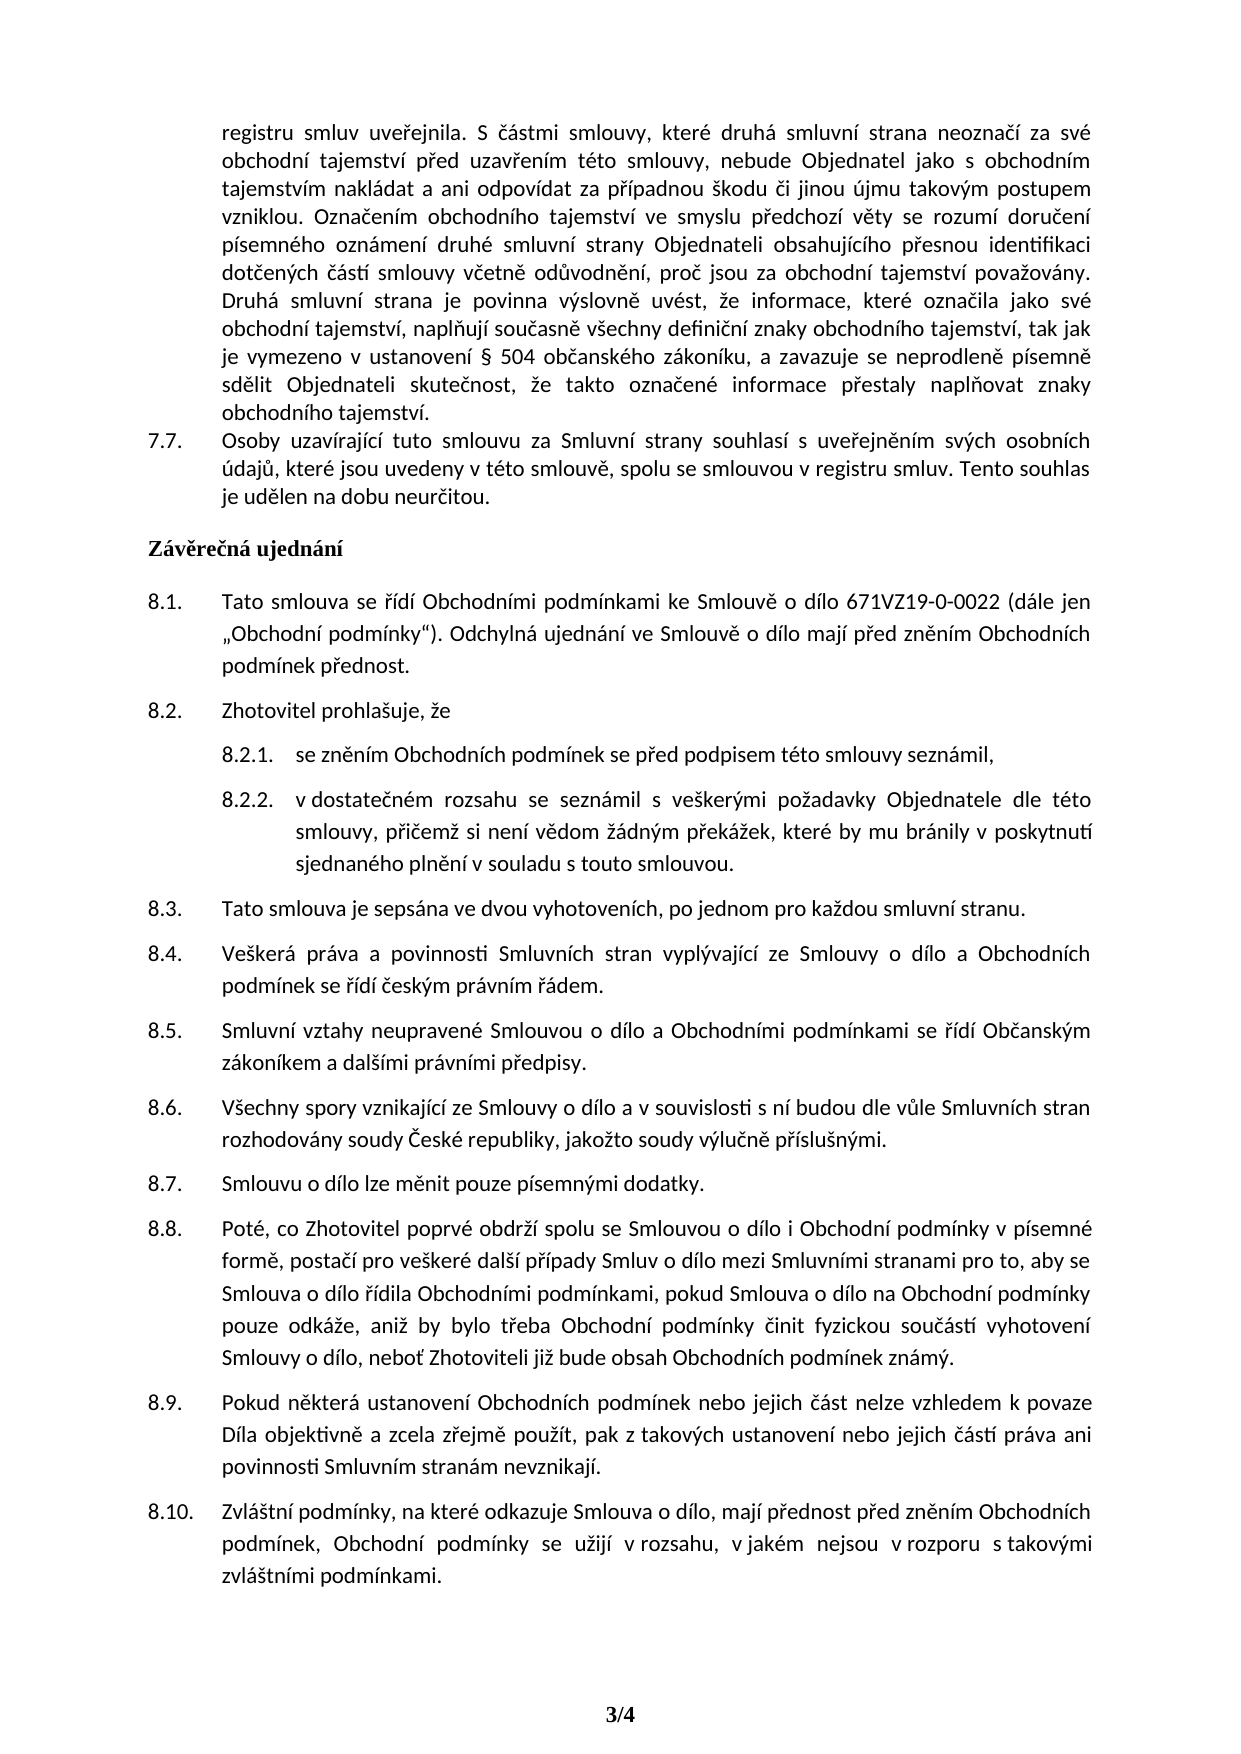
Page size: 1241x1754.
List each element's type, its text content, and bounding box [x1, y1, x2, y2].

list Pokud některá ustanovení Obchodních podmínek nebo jejich část nelze vzhledem k povaze Díla objektivně a zcela zřejmě použít, pak z takových ustanovení nebo jejich částí práva ani povinnosti Smluvním stranám nevznikají. [148, 1388, 1092, 1480]
list v dostatečném rozsahu se seznámil s veškerými požadavky Objednatele dle této smlouvy, přičemž si není vědom žádným překážek, které by mu bránily v poskytnutí sjednaného plnění v souladu s touto smlouvou. [222, 785, 1092, 878]
list se zněním Obchodních podmínek se před podpisem této smlouvy seznámil, [222, 741, 1092, 768]
list Tato smlouva je sepsána ve dvou vyhotoveních, po jednom pro každou smluvní stranu. [148, 894, 1092, 922]
list Veškerá práva a povinnosti Smluvních stran vyplývající ze Smlouvy o dílo a Obchodních podmínek se řídí českým právním řádem. [148, 939, 1092, 999]
list Smluvní vztahy neupravené Smlouvou o dílo a Obchodními podmínkami se řídí Občanským zákoníkem a dalšími právními předpisy. [148, 1016, 1092, 1076]
list Osoby uzavírající tuto smlouvu za Smluvní strany souhlasí s uveřejněním svých osobních údajů, které jsou uvedeny v této smlouvě, spolu se smlouvou v registru smluv. Tento souhlas je udělen na dobu neurčitou. [148, 426, 1092, 510]
list Poté, co Zhotovitel poprvé obdrží spolu se Smlouvou o dílo i Obchodní podmínky v písemné formě, postačí pro veškeré další případy Smluv o dílo mezi Smluvními stranami pro to, aby se Smlouva o dílo řídila Obchodními podmínkami, pokud Smlouva o dílo na Obchodní podmínky pouze odkáže, aniž by bylo třeba Obchodní podmínky činit fyzickou součástí vyhotovení Smlouvy o dílo, neboť Zhotoviteli již bude obsah Obchodních podmínek známý. [148, 1214, 1092, 1371]
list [148, 118, 1092, 426]
list Zhotovitel prohlašuje, že [148, 696, 1092, 724]
subtitle Závěrečná ujednání [148, 535, 1092, 562]
list Všechny spory vznikající ze Smlouvy o dílo a v souvislosti s ní budou dle vůle Smluvních stran rozhodovány soudy České republiky, jakožto soudy výlučně příslušnými. [148, 1093, 1092, 1153]
list Zvláštní podmínky, na které odkazuje Smlouva o dílo, mají přednost před zněním Obchodních podmínek, Obchodní podmínky se užijí v rozsahu, v jakém nejsou v rozporu s takovými zvláštními podmínkami. [148, 1497, 1092, 1589]
list Smlouvu o dílo lze měnit pouze písemnými dodatky. [148, 1169, 1092, 1198]
list Tato smlouva se řídí Obchodními podmínkami ke Smlouvě o dílo 671VZ19-0-0022 (dále jen „Obchodní podmínky“). Odchylná ujednání ve Smlouvě o dílo mají před zněním Obchodních podmínek přednost. [148, 587, 1092, 679]
